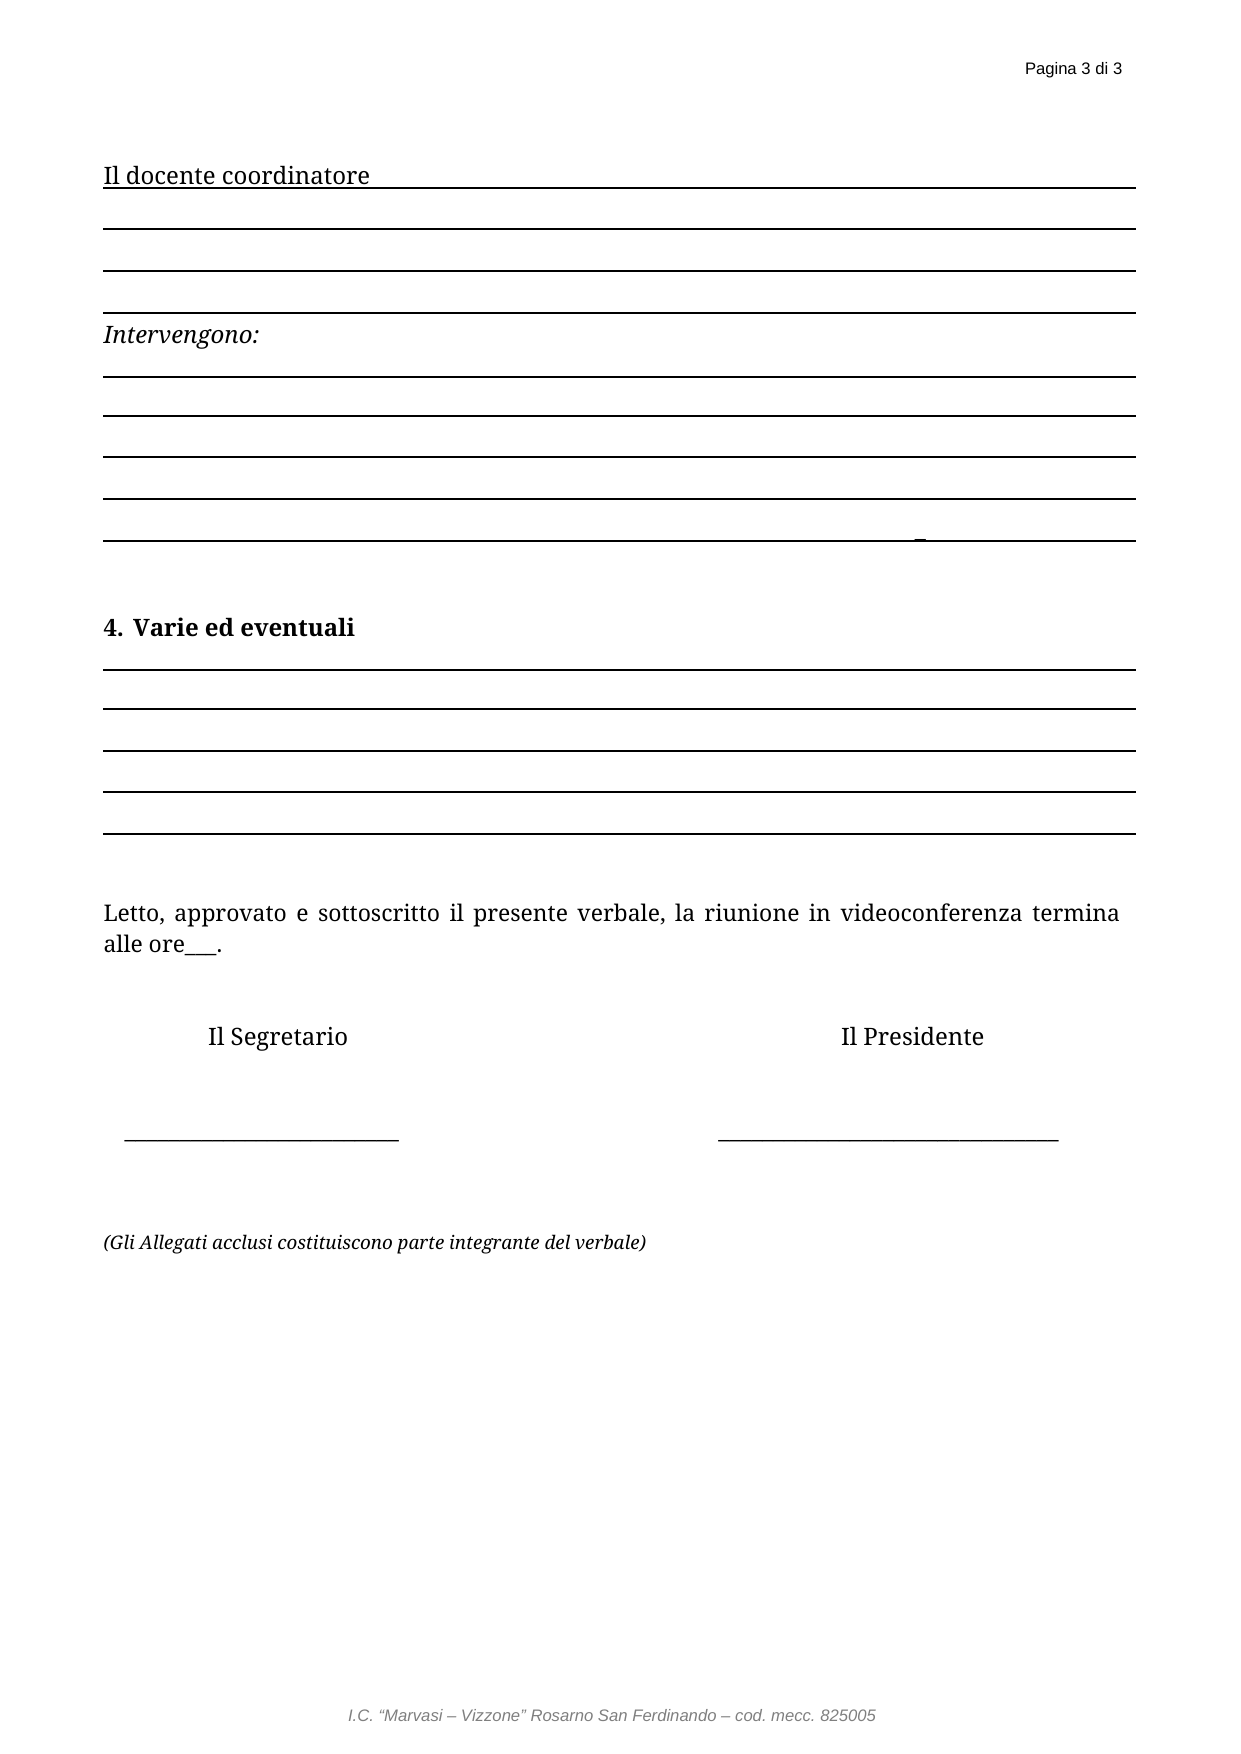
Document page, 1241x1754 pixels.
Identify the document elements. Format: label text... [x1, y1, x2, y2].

list Intervengono: [103, 318, 1122, 351]
text _________________________ _______________________________ [103, 1113, 1122, 1146]
text Il docente coordinatore [103, 151, 1152, 318]
text Il Segretario Il Presidente [103, 1017, 1122, 1052]
text _ [103, 351, 1137, 546]
text (Gli Allegati acclusi costituiscono parte integrante del verbale) [103, 1229, 1122, 1255]
text Letto, approvato e sottoscritto il presente verbale, la riunione in videoconferenza termina alle ore___. [103, 897, 1122, 959]
list Varie ed eventuali [103, 611, 1122, 644]
